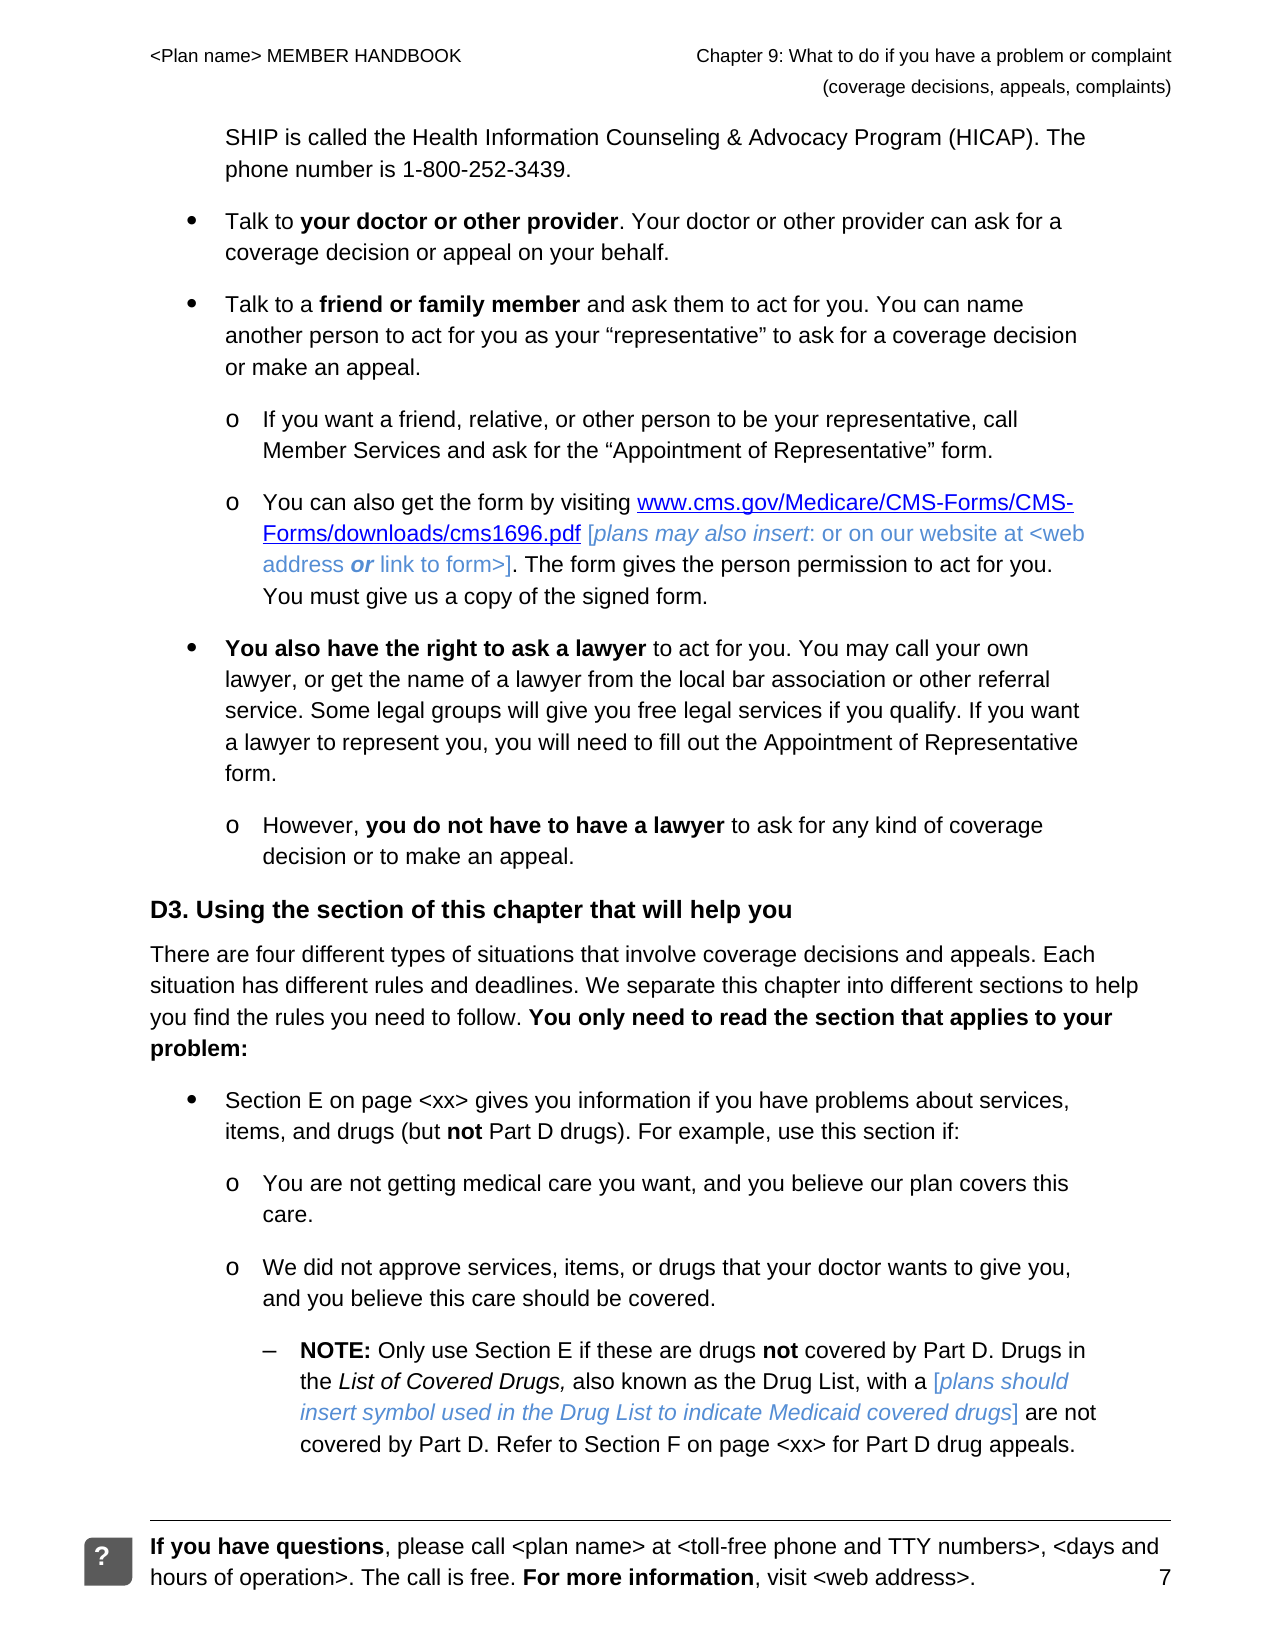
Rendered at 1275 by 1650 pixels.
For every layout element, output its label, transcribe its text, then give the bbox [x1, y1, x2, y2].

list We did not approve services, items, or drugs that your doctor wants to give you, and you believe this care should be covered. [225, 1250, 1096, 1312]
list You also have the right to ask a lawyer to act for you. You may call your own lawyer, or get the name of a lawyer from the local bar association or other referral service. Some legal groups will give you free legal services if you qualify. If you want a lawyer to represent you, you will need to fill out the Appointment of Representative form. [187, 631, 1096, 787]
list However, you do not have to have a lawyer to ask for any kind of coverage decision or to make an appeal. [225, 808, 1096, 871]
list Talk to your doctor or other provider. Your doctor or other provider can ask for a coverage decision or appeal on your behalf. [187, 204, 1096, 267]
list Section E on page <xx> gives you information if you have problems about services, items, and drugs (but not Part D drugs). For example, use this section if: [187, 1083, 1096, 1146]
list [187, 121, 1096, 183]
list Talk to a friend or family member and ask them to act for you. You can name another person to act for you as your “representative” to ask for a coverage decision or make an appeal. [187, 287, 1096, 381]
list NOTE: Only use Section E if these are drugs not covered by Part D. Drugs in the List of Covered Drugs, also known as the Drug List, with a [plans should insert symbol used in the Drug List to indicate Medicaid covered drugs] are not covered by Part D. Refer to Section F on page <xx> for Part D drug appeals. [262, 1333, 1096, 1458]
list If you want a friend, relative, or other person to be your representative, call Member Services and ask for the “Appointment of Representative” form. [225, 402, 1096, 464]
list You are not getting medical care you want, and you believe our plan covers this care. [225, 1167, 1096, 1229]
subtitle D3. Using the section of this chapter that will help you [150, 892, 1096, 925]
list You can also get the form by visiting www.cms.gov/Medicare/CMS-Forms/CMS-Forms/downloads/cms1696.pdf [plans may also insert: or on our website at <web address or link to form>]. The form gives the person permission to act for you. You must give us a copy of the signed form. [225, 485, 1096, 610]
text There are four different types of situations that involve coverage decisions and appeals. Each situation has different rules and deadlines. We separate this chapter into different sections to help you find the rules you need to follow. You only need to read the section that applies to your problem: [150, 937, 1171, 1062]
